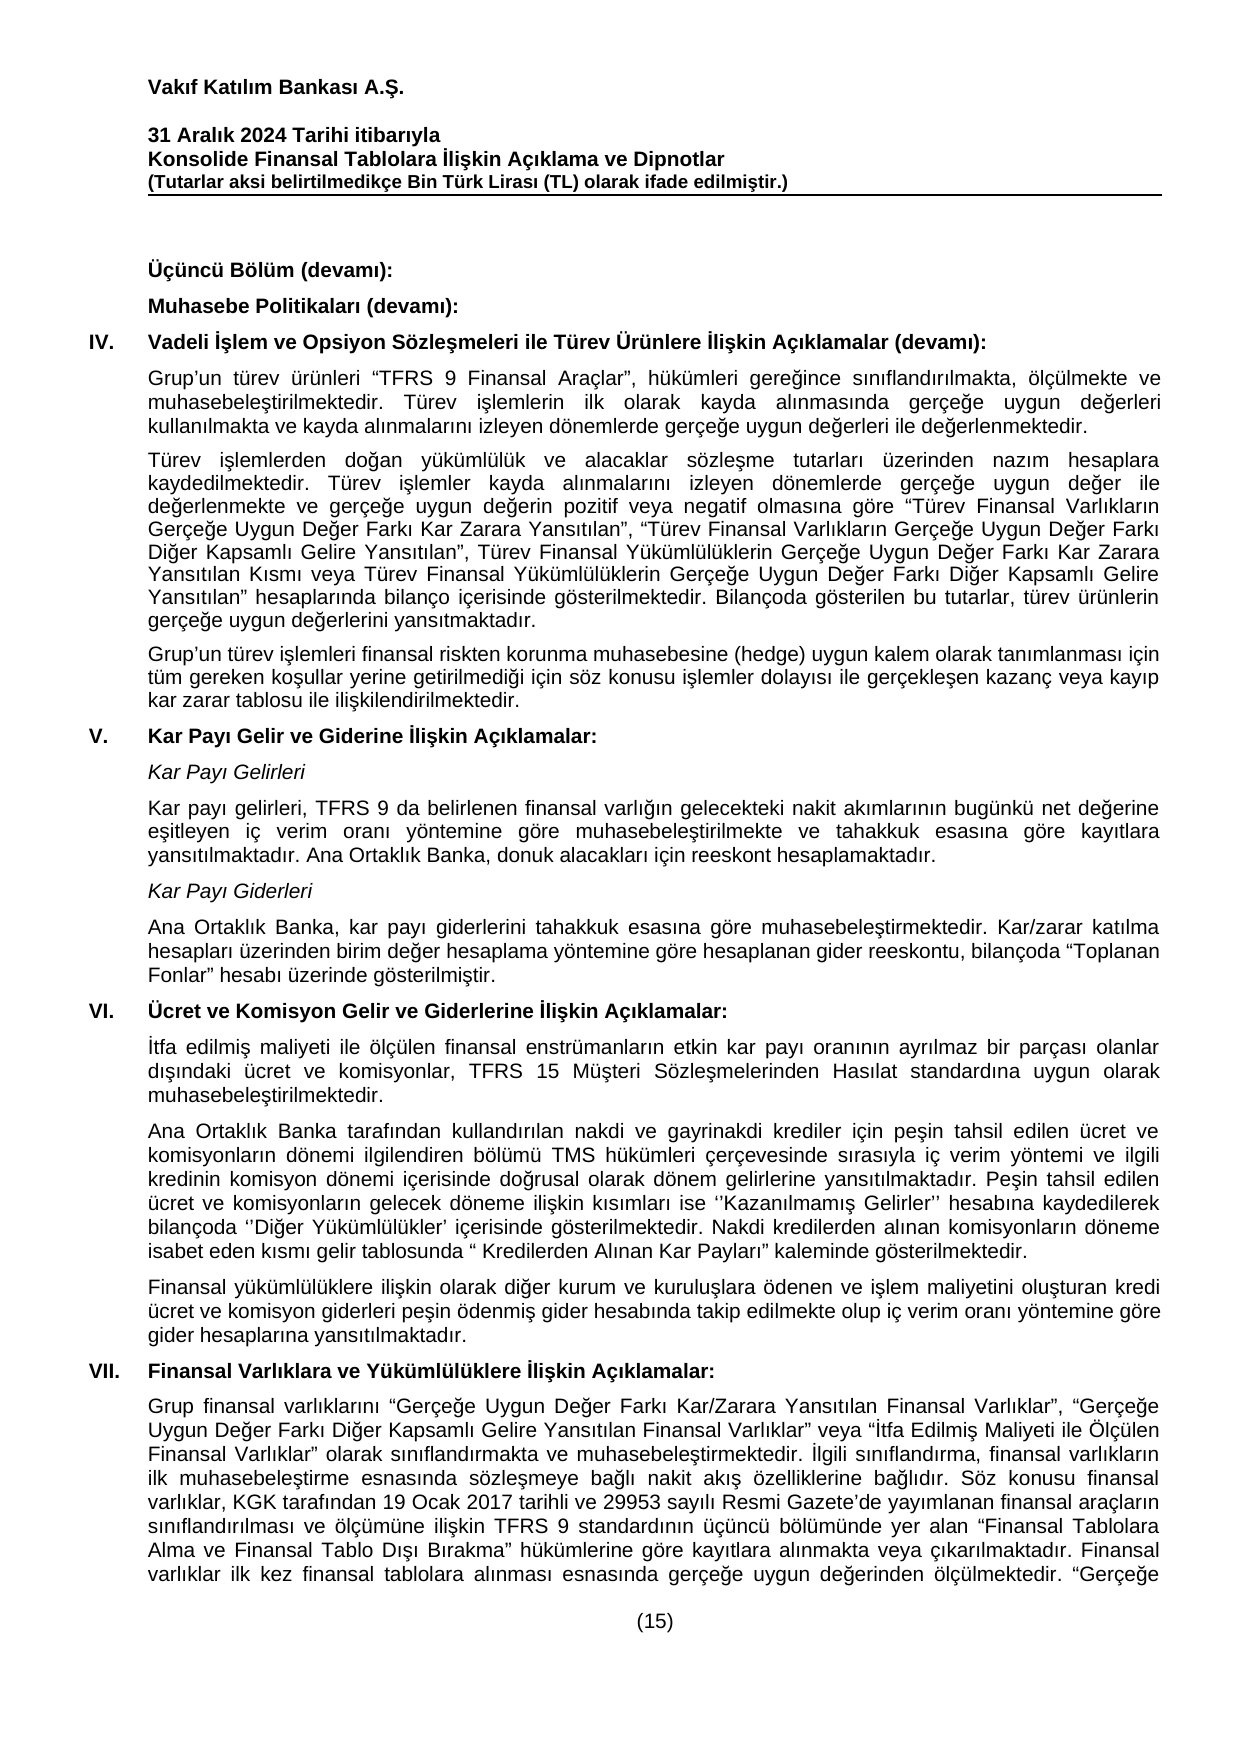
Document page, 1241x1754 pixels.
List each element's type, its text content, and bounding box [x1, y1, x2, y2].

text IV. Vadeli İşlem ve Opsiyon Sözleşmeleri ile Türev Ürünlere İlişkin Açıklamalar (devamı): [89, 330, 1166, 354]
text Grup’un türev ürünleri “TFRS 9 Finansal Araçlar”, hükümleri gereğince sınıflandırılmakta, ölçülmekte ve muhasebeleştirilmektedir. Türev işlemlerin ilk olarak kayda alınmasında gerçeğe uygun değerleri kullanılmakta ve kayda alınmalarını izleyen dönemlerde gerçeğe uygun değerleri ile değerlenmektedir. [148, 366, 1162, 437]
text Ana Ortaklık Banka, kar payı giderlerini tahakkuk esasına göre muhasebeleştirmektedir. Kar/zarar katılma hesapları üzerinden birim değer hesaplama yöntemine göre hesaplanan gider reeskontu, bilançoda “Toplanan Fonlar” hesabı üzerinde gösterilmiştir. [148, 915, 1161, 987]
text Üçüncü Bölüm (devamı): [148, 258, 1162, 282]
text VII. Finansal Varlıklara ve Yükümlülüklere İlişkin Açıklamalar: [89, 1358, 1166, 1382]
text Kar payı gelirleri, TFRS 9 da belirlenen finansal varlığın gelecekteki nakit akımlarının bugünkü net değerine eşitleyen iç verim oranı yöntemine göre muhasebeleştirilmekte ve tahakkuk esasına göre kayıtlara yansıtılmaktadır. Ana Ortaklık Banka, donuk alacakları için reeskont hesaplamaktadır. [148, 795, 1161, 867]
text Finansal yükümlülüklere ilişkin olarak diğer kurum ve kuruluşlara ödenen ve işlem maliyetini oluşturan kredi ücret ve komisyon giderleri peşin ödenmiş gider hesabında takip edilmekte olup iç verim oranı yöntemine göre gider hesaplarına yansıtılmaktadır. [148, 1274, 1162, 1346]
text VI. Ücret ve Komisyon Gelir ve Giderlerine İlişkin Açıklamalar: [89, 999, 1161, 1023]
text Kar Payı Gelirleri [148, 759, 1161, 783]
text Kar Payı Giderleri [148, 879, 1161, 903]
text V. Kar Payı Gelir ve Giderine İlişkin Açıklamalar: [89, 723, 1161, 747]
text İtfa edilmiş maliyeti ile ölçülen finansal enstrümanların etkin kar payı oranının ayrılmaz bir parçası olanlar dışındaki ücret ve komisyonlar, TFRS 15 Müşteri Sözleşmelerinden Hasılat standardına uygun olarak muhasebeleştirilmektedir. [148, 1035, 1161, 1107]
text Muhasebe Politikaları (devamı): [148, 294, 1122, 318]
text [148, 1394, 1161, 1586]
text Grup’un türev işlemleri finansal riskten korunma muhasebesine (hedge) uygun kalem olarak tanımlanması için tüm gereken koşullar yerine getirilmediği için söz konusu işlemler dolayısı ile gerçekleşen kazanç veya kayıp kar zarar tablosu ile ilişkilendirilmektedir. [148, 643, 1161, 712]
text Türev işlemlerden doğan yükümlülük ve alacaklar sözleşme tutarları üzerinden nazım hesaplara kaydedilmektedir. Türev işlemler kayda alınmalarını izleyen dönemlerde gerçeğe uygun değer ile değerlenmekte ve gerçeğe uygun değerin pozitif veya negatif olmasına göre “Türev Finansal Varlıkların Gerçeğe Uygun Değer Farkı Kar Zarara Yansıtılan”, “Türev Finansal Varlıkların Gerçeğe Uygun Değer Farkı Diğer Kapsamlı Gelire Yansıtılan”, Türev Finansal Yükümlülüklerin Gerçeğe Uygun Değer Farkı Kar Zarara Yansıtılan Kısmı veya Türev Finansal Yükümlülüklerin Gerçeğe Uygun Değer Farkı Diğer Kapsamlı Gelire Yansıtılan” hesaplarında bilanço içerisinde gösterilmektedir. Bilançoda gösterilen bu tutarlar, türev ürünlerin gerçeğe uygun değerlerini yansıtmaktadır. [148, 449, 1161, 632]
text Ana Ortaklık Banka tarafından kullandırılan nakdi ve gayrinakdi krediler için peşin tahsil edilen ücret ve komisyonların dönemi ilgilendiren bölümü TMS hükümleri çerçevesinde sırasıyla iç verim yöntemi ve ilgili kredinin komisyon dönemi içerisinde doğrusal olarak dönem gelirlerine yansıtılmaktadır. Peşin tahsil edilen ücret ve komisyonların gelecek döneme ilişkin kısımları ise ‘’Kazanılmamış Gelirler’’ hesabına kaydedilerek bilançoda ‘’Diğer Yükümlülükler’ içerisinde gösterilmektedir. Nakdi kredilerden alınan komisyonların döneme isabet eden kısmı gelir tablosunda “ Kredilerden Alınan Kar Payları” kaleminde gösterilmektedir. [148, 1119, 1161, 1263]
